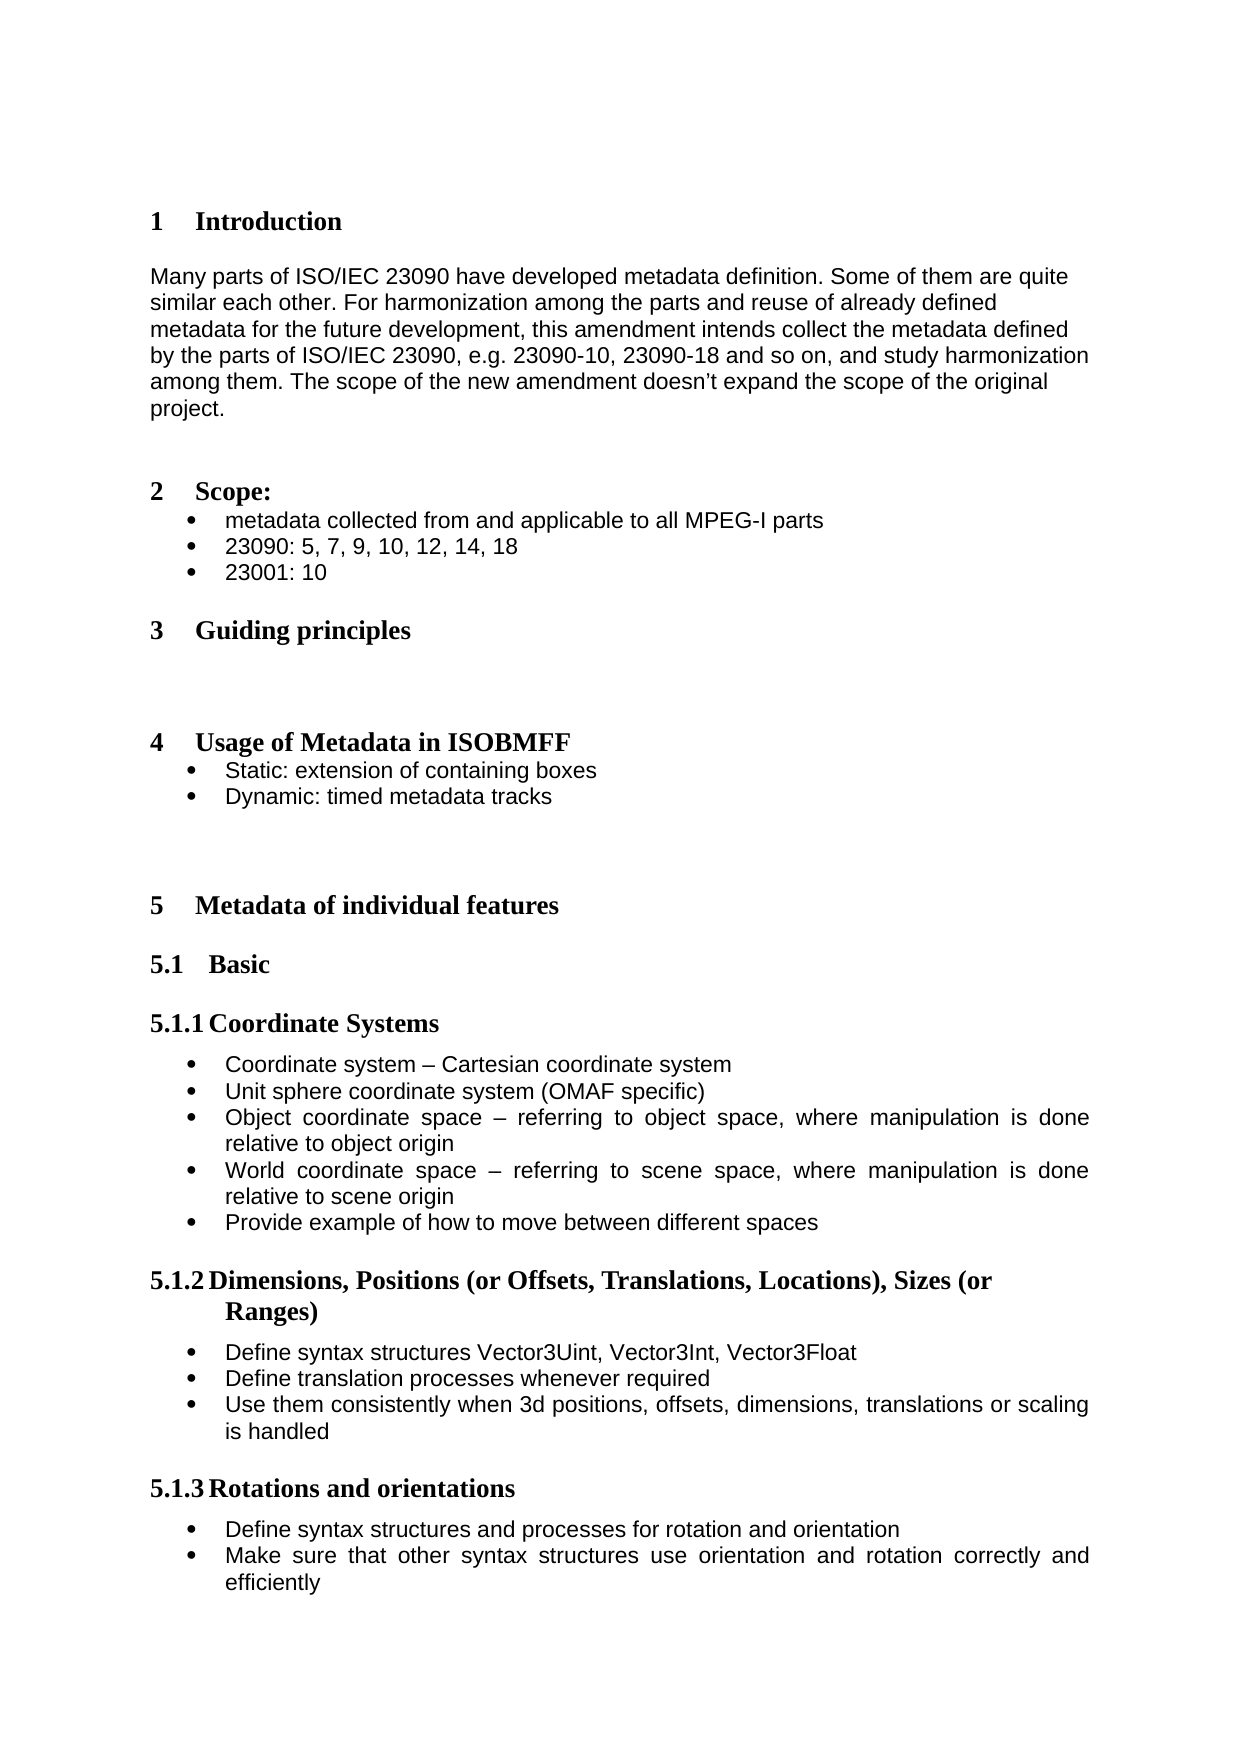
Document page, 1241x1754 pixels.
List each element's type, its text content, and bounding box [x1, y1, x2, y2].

list Scope: [150, 475, 1090, 507]
list Dimensions, Positions (or Offsets, Translations, Locations), Sizes (or Ranges) [150, 1264, 1090, 1326]
list Usage of Metadata in ISOBMFF [150, 726, 1090, 757]
list Metadata of individual features [150, 889, 1090, 920]
text Many parts of ISO/IEC 23090 have developed metadata definition. Some of them are quite similar each other. For harmonization among the parts and reuse of already defined metadata for the future development, this amendment intends collect the metadata defined by the parts of ISO/IEC 23090, e.g. 23090-10, 23090-18 and so on, and study harmonization among them. The scope of the new amendment doesn’t expand the scope of the original project. [150, 263, 1090, 421]
list metadata collected from and applicable to all MPEG-I parts [187, 507, 1090, 533]
list Coordinate Systems [150, 1008, 1090, 1039]
list Rotations and orientations [150, 1472, 1090, 1503]
list Coordinate system – Cartesian coordinate system [187, 1051, 1090, 1078]
list Introduction [150, 205, 1090, 236]
list Unit sphere coordinate system (OMAF specific) [187, 1078, 1090, 1104]
list Define translation processes whenever required [187, 1365, 1090, 1391]
list Make sure that other syntax structures use orientation and rotation correctly and efficiently [187, 1542, 1090, 1595]
list 23090: 5, 7, 9, 10, 12, 14, 18 [187, 533, 1090, 559]
list Define syntax structures and processes for rotation and orientation [187, 1516, 1090, 1542]
list Guiding principles [150, 614, 1090, 645]
list Static: extension of containing boxes [187, 757, 1090, 783]
list Dynamic: timed metadata tracks [187, 783, 1090, 809]
list Define syntax structures Vector3Uint, Vector3Int, Vector3Float [187, 1339, 1090, 1365]
list Object coordinate space – referring to object space, where manipulation is done relative to object origin [187, 1104, 1090, 1157]
list Use them consistently when 3d positions, offsets, dimensions, translations or scaling is handled [187, 1391, 1090, 1444]
list Provide example of how to move between different spaces [187, 1209, 1090, 1236]
list World coordinate space – referring to scene space, where manipulation is done relative to scene origin [187, 1157, 1090, 1209]
list Basic [150, 948, 1090, 979]
list 23001: 10 [187, 559, 1090, 586]
